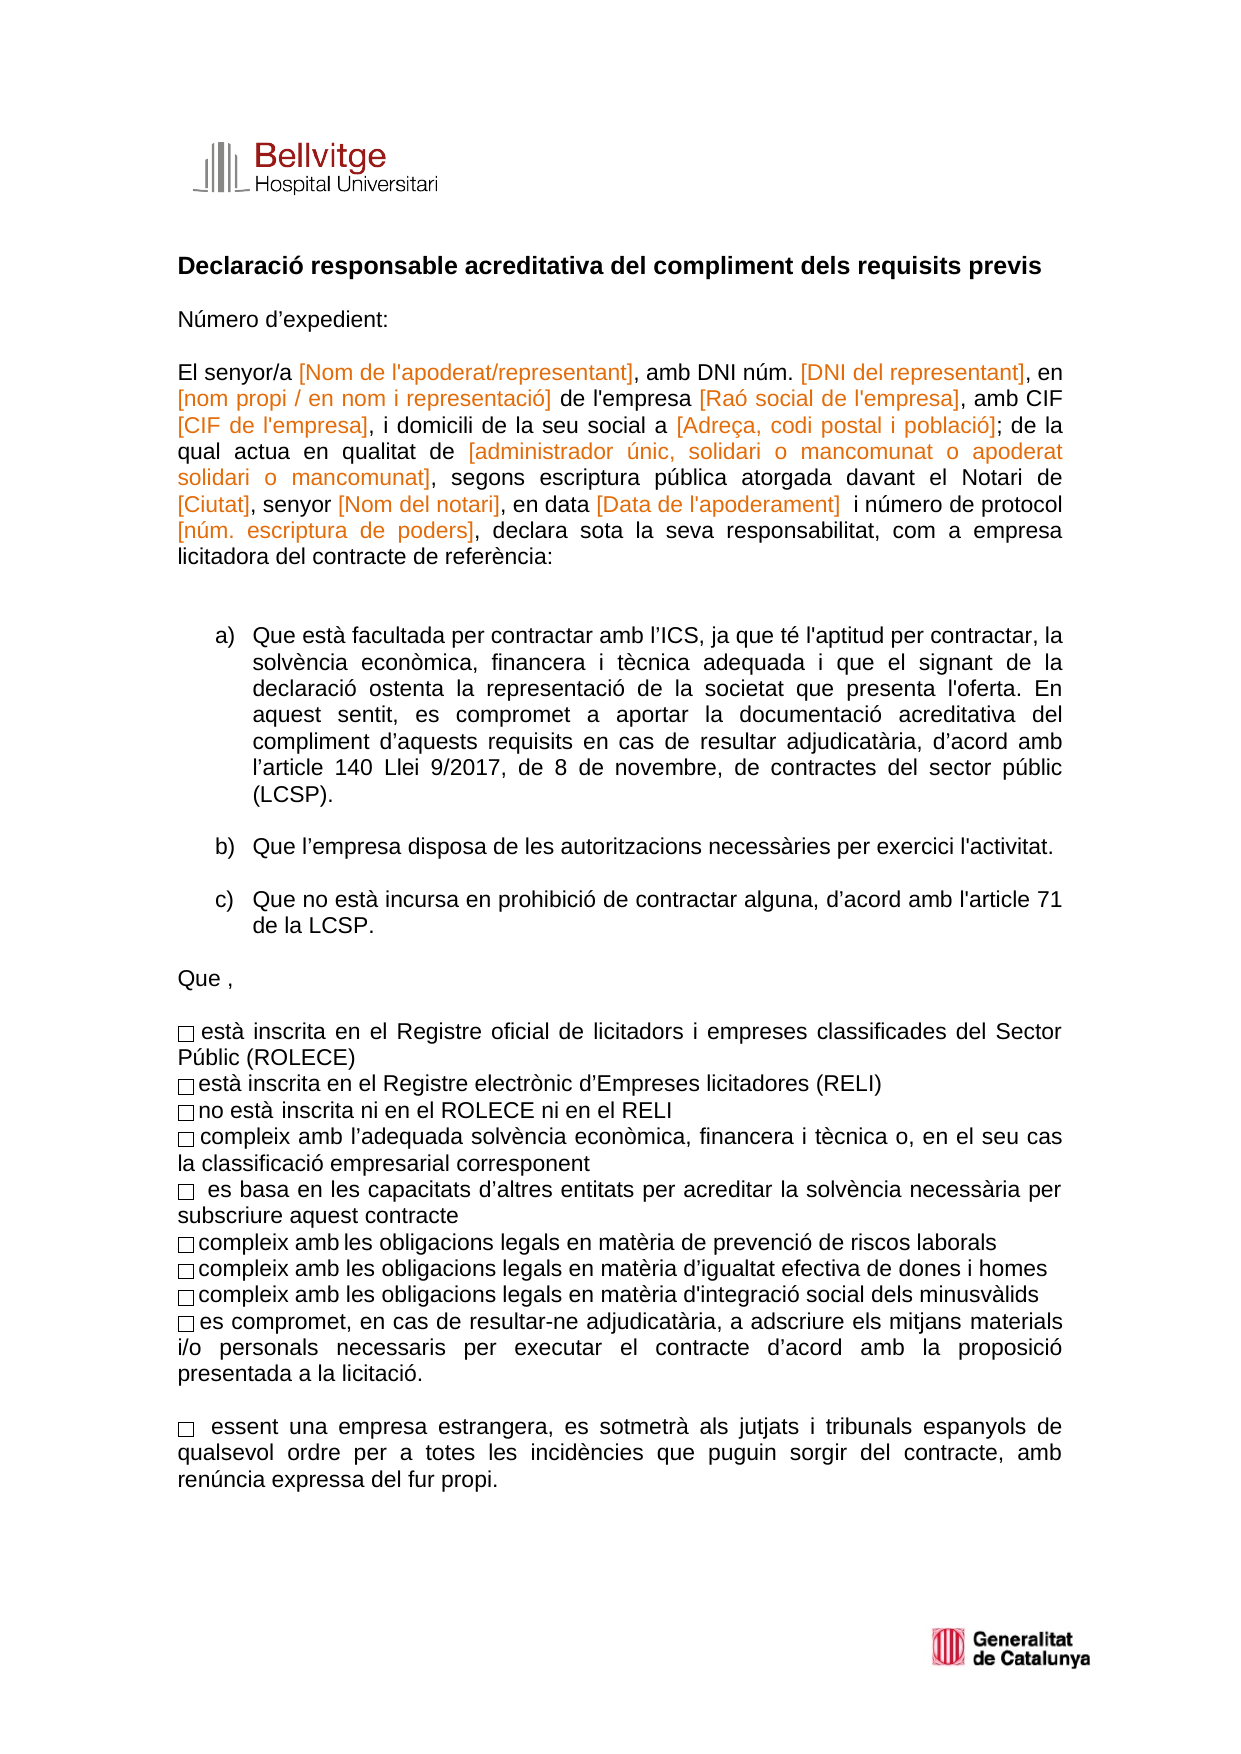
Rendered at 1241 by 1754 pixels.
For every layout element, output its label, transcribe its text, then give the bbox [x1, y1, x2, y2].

picture [177, 126, 453, 210]
text compleix amb les obligacions legals en matèria d'integració social dels minusvàlids [177, 1281, 1063, 1308]
text Número d’expedient: [177, 306, 1063, 332]
text Que , [177, 965, 1063, 991]
list Que no està incursa en prohibició de contractar alguna, d’acord amb l'article 71 de la LCSP. [215, 886, 1063, 939]
list Que l’empresa disposa de les autoritzacions necessàries per exercici l'activitat. [215, 833, 1063, 859]
text compleix amb les obligacions legals en matèria d’igualtat efectiva de dones i homes [177, 1255, 1063, 1281]
picture [893, 1621, 1129, 1674]
text es basa en les capacitats d’altres entitats per acreditar la solvència necessària per subscriure aquest contracte [177, 1176, 1063, 1228]
text està inscrita en el Registre electrònic d’Empreses licitadores (RELI) [177, 1070, 1063, 1097]
text El senyor/a [Nom de l'apoderat/representant], amb DNI núm. [DNI del representant], en [nom propi / en nom i representació] de l'empresa [Raó social de l'empresa], amb CIF [CIF de l'empresa], i domicili de la seu social a [Adreça, codi postal i població]; de la qual actua en qualitat de [administrador únic, solidari o mancomunat o apoderat solidari o mancomunat], segons escriptura pública atorgada davant el Notari de [Ciutat], senyor [Nom del notari], en data [Data de l'apoderament] i número de protocol [núm. escriptura de poders], declara sota la seva responsabilitat, com a empresa licitadora del contracte de referència: [177, 359, 1063, 570]
text compleix amb l’adequada solvència econòmica, financera i tècnica o, en el seu cas la classificació empresarial corresponent [177, 1123, 1063, 1176]
text Declaració responsable acreditativa del compliment dels requisits previs [177, 251, 1063, 280]
list Que està facultada per contractar amb l’ICS, ja que té l'aptitud per contractar, la solvència econòmica, financera i tècnica adequada i que el signant de la declaració ostenta la representació de la societat que presenta l'oferta. En aquest sentit, es compromet a aportar la documentació acreditativa del compliment d’aquests requisits en cas de resultar adjudicatària, d’acord amb l’article 140 Llei 9/2017, de 8 de novembre, de contractes del sector públic (LCSP). [215, 622, 1063, 807]
text essent una empresa estrangera, es sotmetrà als jutjats i tribunals espanyols de qualsevol ordre per a totes les incidències que puguin sorgir del contracte, amb renúncia expressa del fur propi. [177, 1413, 1063, 1492]
text es compromet, en cas de resultar-ne adjudicatària, a adscriure els mitjans materials i/o personals necessaris per executar el contracte d’acord amb la proposició presentada a la licitació. [177, 1308, 1063, 1387]
text està inscrita en el Registre oficial de licitadors i empreses classificades del Sector Públic (ROLECE) [177, 1018, 1063, 1070]
text no està inscrita ni en el ROLECE ni en el RELI [177, 1097, 1063, 1123]
text compleix amb les obligacions legals en matèria de prevenció de riscos laborals [177, 1228, 1063, 1255]
